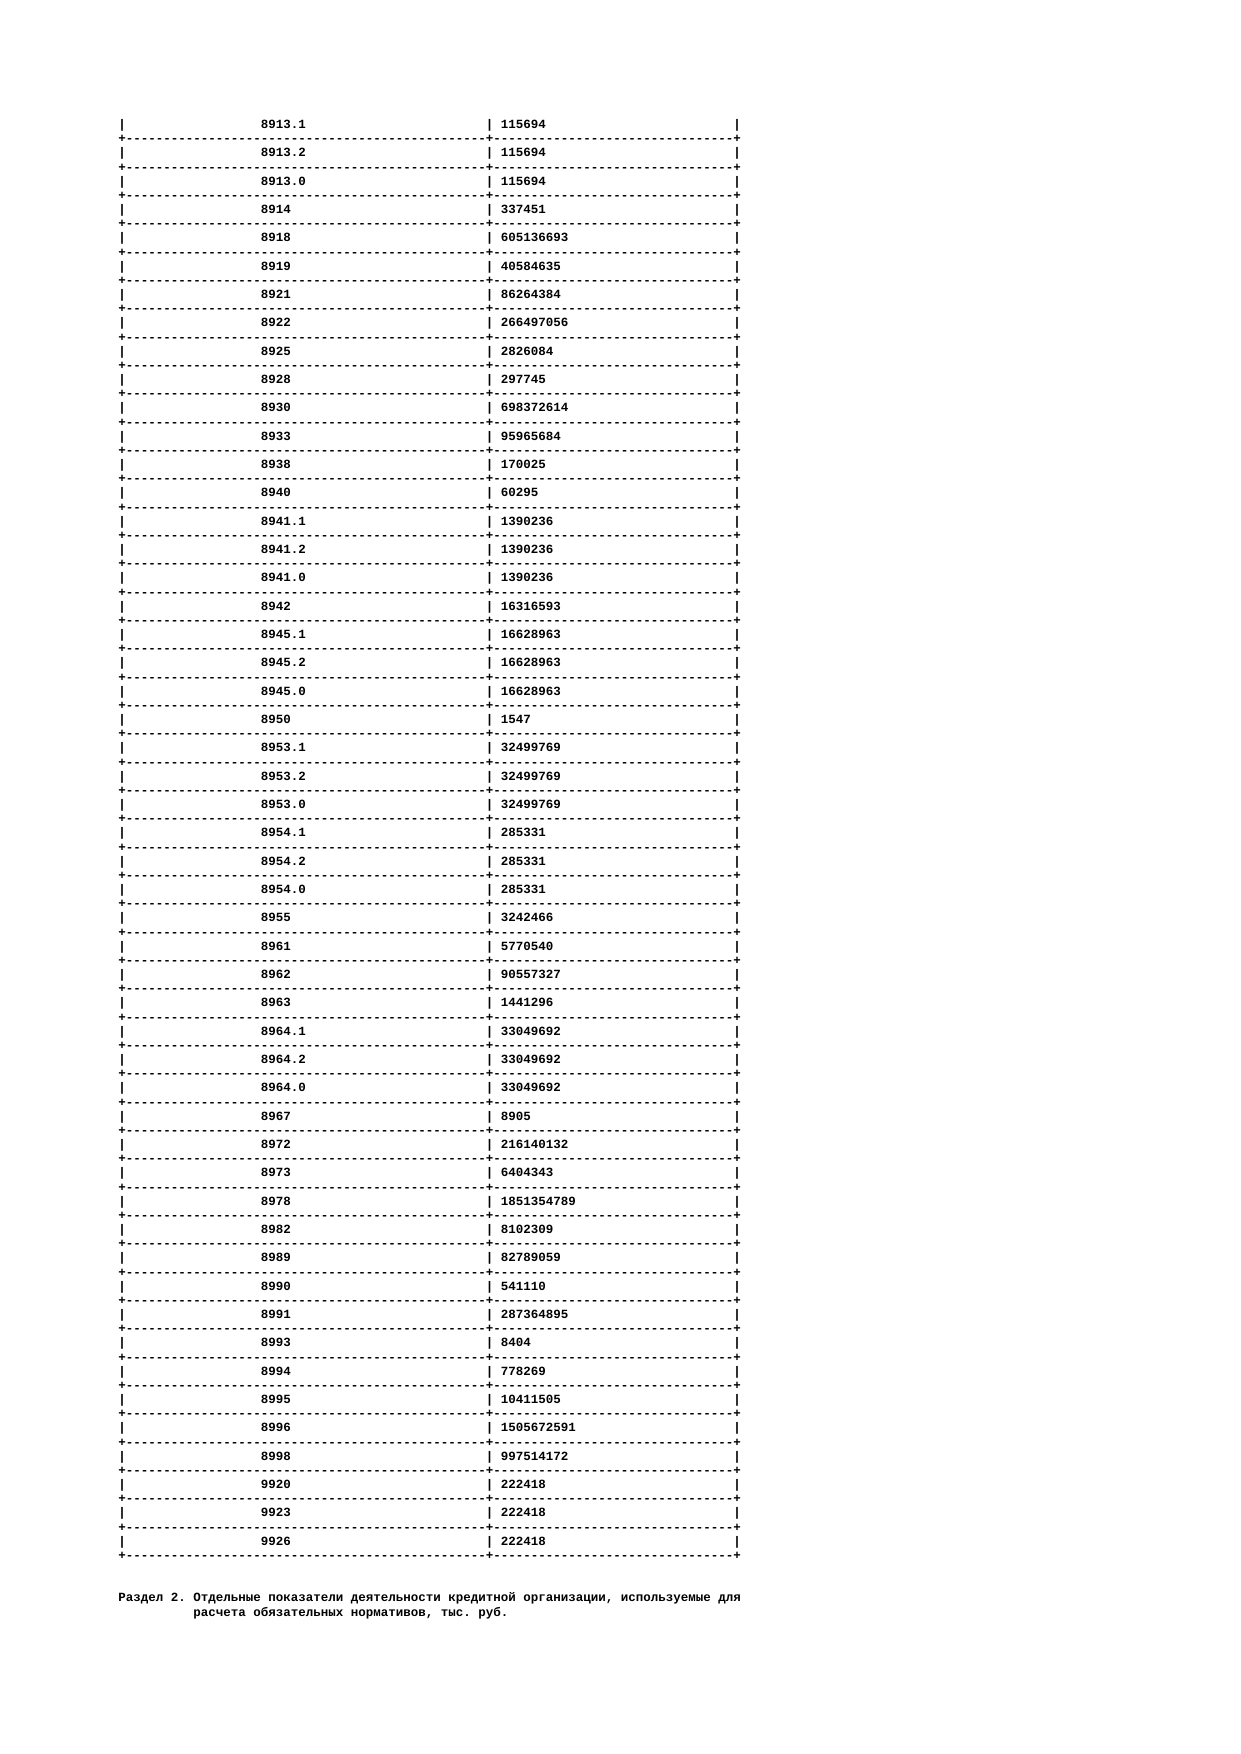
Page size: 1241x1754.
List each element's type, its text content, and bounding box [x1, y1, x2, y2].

text +------------------------------------------------+--------------------------------+ [118, 1549, 1122, 1563]
text +------------------------------------------------+--------------------------------+ [118, 1039, 1122, 1053]
text +------------------------------------------------+--------------------------------+ [118, 699, 1122, 713]
text +------------------------------------------------+--------------------------------+ [118, 1521, 1122, 1535]
text | 8962 | 90557327 | [118, 968, 1122, 982]
text +------------------------------------------------+--------------------------------+ [118, 274, 1122, 288]
text +------------------------------------------------+--------------------------------+ [118, 302, 1122, 316]
text +------------------------------------------------+--------------------------------+ [118, 416, 1122, 430]
text +------------------------------------------------+--------------------------------+ [118, 727, 1122, 741]
text +------------------------------------------------+--------------------------------+ [118, 444, 1122, 458]
text +------------------------------------------------+--------------------------------+ [118, 1407, 1122, 1421]
text +------------------------------------------------+--------------------------------+ [118, 359, 1122, 373]
text | 8953.1 | 32499769 | [118, 741, 1122, 756]
text | 8942 | 16316593 | [118, 600, 1122, 614]
text +------------------------------------------------+--------------------------------+ [118, 1464, 1122, 1478]
text | 8945.0 | 16628963 | [118, 685, 1122, 699]
text | 8922 | 266497056 | [118, 316, 1122, 331]
text | 9923 | 222418 | [118, 1506, 1122, 1521]
text | 8938 | 170025 | [118, 458, 1122, 472]
text | 8967 | 8905 | [118, 1110, 1122, 1124]
text | 8921 | 86264384 | [118, 288, 1122, 302]
text | 8913.0 | 115694 | [118, 175, 1122, 189]
text | 8933 | 95965684 | [118, 430, 1122, 444]
text +------------------------------------------------+--------------------------------+ [118, 671, 1122, 685]
text | 8978 | 1851354789 | [118, 1195, 1122, 1209]
text | 8996 | 1505672591 | [118, 1421, 1122, 1436]
text +------------------------------------------------+--------------------------------+ [118, 1237, 1122, 1251]
text | 8940 | 60295 | [118, 486, 1122, 501]
text | 8954.1 | 285331 | [118, 826, 1122, 841]
text +------------------------------------------------+--------------------------------+ [118, 387, 1122, 401]
text | 8973 | 6404343 | [118, 1166, 1122, 1181]
text +------------------------------------------------+--------------------------------+ [118, 331, 1122, 345]
text | 8963 | 1441296 | [118, 996, 1122, 1011]
text | 8941.0 | 1390236 | [118, 571, 1122, 586]
text +------------------------------------------------+--------------------------------+ [118, 1294, 1122, 1308]
text +------------------------------------------------+--------------------------------+ [118, 1322, 1122, 1336]
text | 8964.2 | 33049692 | [118, 1053, 1122, 1067]
text | 8972 | 216140132 | [118, 1138, 1122, 1152]
text +------------------------------------------------+--------------------------------+ [118, 1152, 1122, 1166]
text | 8995 | 10411505 | [118, 1393, 1122, 1407]
text | 8964.1 | 33049692 | [118, 1025, 1122, 1039]
text | 8919 | 40584635 | [118, 260, 1122, 274]
text +------------------------------------------------+--------------------------------+ [118, 1209, 1122, 1223]
text | 8918 | 605136693 | [118, 231, 1122, 246]
text +------------------------------------------------+--------------------------------+ [118, 217, 1122, 231]
text +------------------------------------------------+--------------------------------+ [118, 897, 1122, 911]
text +------------------------------------------------+--------------------------------+ [118, 1096, 1122, 1110]
text | 8998 | 997514172 | [118, 1450, 1122, 1464]
text +------------------------------------------------+--------------------------------+ [118, 1351, 1122, 1365]
text | 8928 | 297745 | [118, 373, 1122, 387]
text +------------------------------------------------+--------------------------------+ [118, 189, 1122, 203]
text +------------------------------------------------+--------------------------------+ [118, 1181, 1122, 1195]
text +------------------------------------------------+--------------------------------+ [118, 557, 1122, 571]
text Раздел 2. Отдельные показатели деятельности кредитной организации, используемые для [118, 1591, 1122, 1606]
text +------------------------------------------------+--------------------------------+ [118, 1124, 1122, 1138]
text +------------------------------------------------+--------------------------------+ [118, 586, 1122, 600]
text | 9920 | 222418 | [118, 1478, 1122, 1492]
text +------------------------------------------------+--------------------------------+ [118, 529, 1122, 543]
text | 8914 | 337451 | [118, 203, 1122, 217]
text | 8982 | 8102309 | [118, 1223, 1122, 1237]
text +------------------------------------------------+--------------------------------+ [118, 954, 1122, 968]
text | 8989 | 82789059 | [118, 1251, 1122, 1266]
text +------------------------------------------------+--------------------------------+ [118, 1379, 1122, 1393]
text | 8953.0 | 32499769 | [118, 798, 1122, 812]
text | 8954.2 | 285331 | [118, 855, 1122, 869]
text | 8950 | 1547 | [118, 713, 1122, 727]
text +------------------------------------------------+--------------------------------+ [118, 1011, 1122, 1025]
text +------------------------------------------------+--------------------------------+ [118, 869, 1122, 883]
text +------------------------------------------------+--------------------------------+ [118, 614, 1122, 628]
text +------------------------------------------------+--------------------------------+ [118, 1492, 1122, 1506]
text | 8930 | 698372614 | [118, 401, 1122, 416]
text +------------------------------------------------+--------------------------------+ [118, 1067, 1122, 1081]
text | 8955 | 3242466 | [118, 911, 1122, 926]
text +------------------------------------------------+--------------------------------+ [118, 246, 1122, 260]
text +------------------------------------------------+--------------------------------+ [118, 784, 1122, 798]
text | 8961 | 5770540 | [118, 940, 1122, 954]
text +------------------------------------------------+--------------------------------+ [118, 756, 1122, 770]
text | 8941.1 | 1390236 | [118, 515, 1122, 529]
text | 8913.2 | 115694 | [118, 146, 1122, 161]
text | 8925 | 2826084 | [118, 345, 1122, 359]
text | 8945.2 | 16628963 | [118, 656, 1122, 671]
text | 8954.0 | 285331 | [118, 883, 1122, 897]
text расчета обязательных нормативов, тыс. руб. [118, 1606, 1122, 1620]
text | 8994 | 778269 | [118, 1365, 1122, 1379]
text +------------------------------------------------+--------------------------------+ [118, 642, 1122, 656]
text +------------------------------------------------+--------------------------------+ [118, 472, 1122, 486]
text | 8913.1 | 115694 | [118, 118, 1122, 132]
text | 8990 | 541110 | [118, 1280, 1122, 1294]
text | 8945.1 | 16628963 | [118, 628, 1122, 642]
text +------------------------------------------------+--------------------------------+ [118, 812, 1122, 826]
text | 8991 | 287364895 | [118, 1308, 1122, 1322]
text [118, 161, 1122, 175]
text +------------------------------------------------+--------------------------------+ [118, 501, 1122, 515]
text +------------------------------------------------+--------------------------------+ [118, 982, 1122, 996]
text | 8964.0 | 33049692 | [118, 1081, 1122, 1096]
text +------------------------------------------------+--------------------------------+ [118, 926, 1122, 940]
text | 8941.2 | 1390236 | [118, 543, 1122, 557]
text | 9926 | 222418 | [118, 1535, 1122, 1549]
text | 8993 | 8404 | [118, 1336, 1122, 1351]
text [118, 132, 1122, 146]
text +------------------------------------------------+--------------------------------+ [118, 841, 1122, 855]
text +------------------------------------------------+--------------------------------+ [118, 1266, 1122, 1280]
text | 8953.2 | 32499769 | [118, 770, 1122, 784]
text +------------------------------------------------+--------------------------------+ [118, 1436, 1122, 1450]
